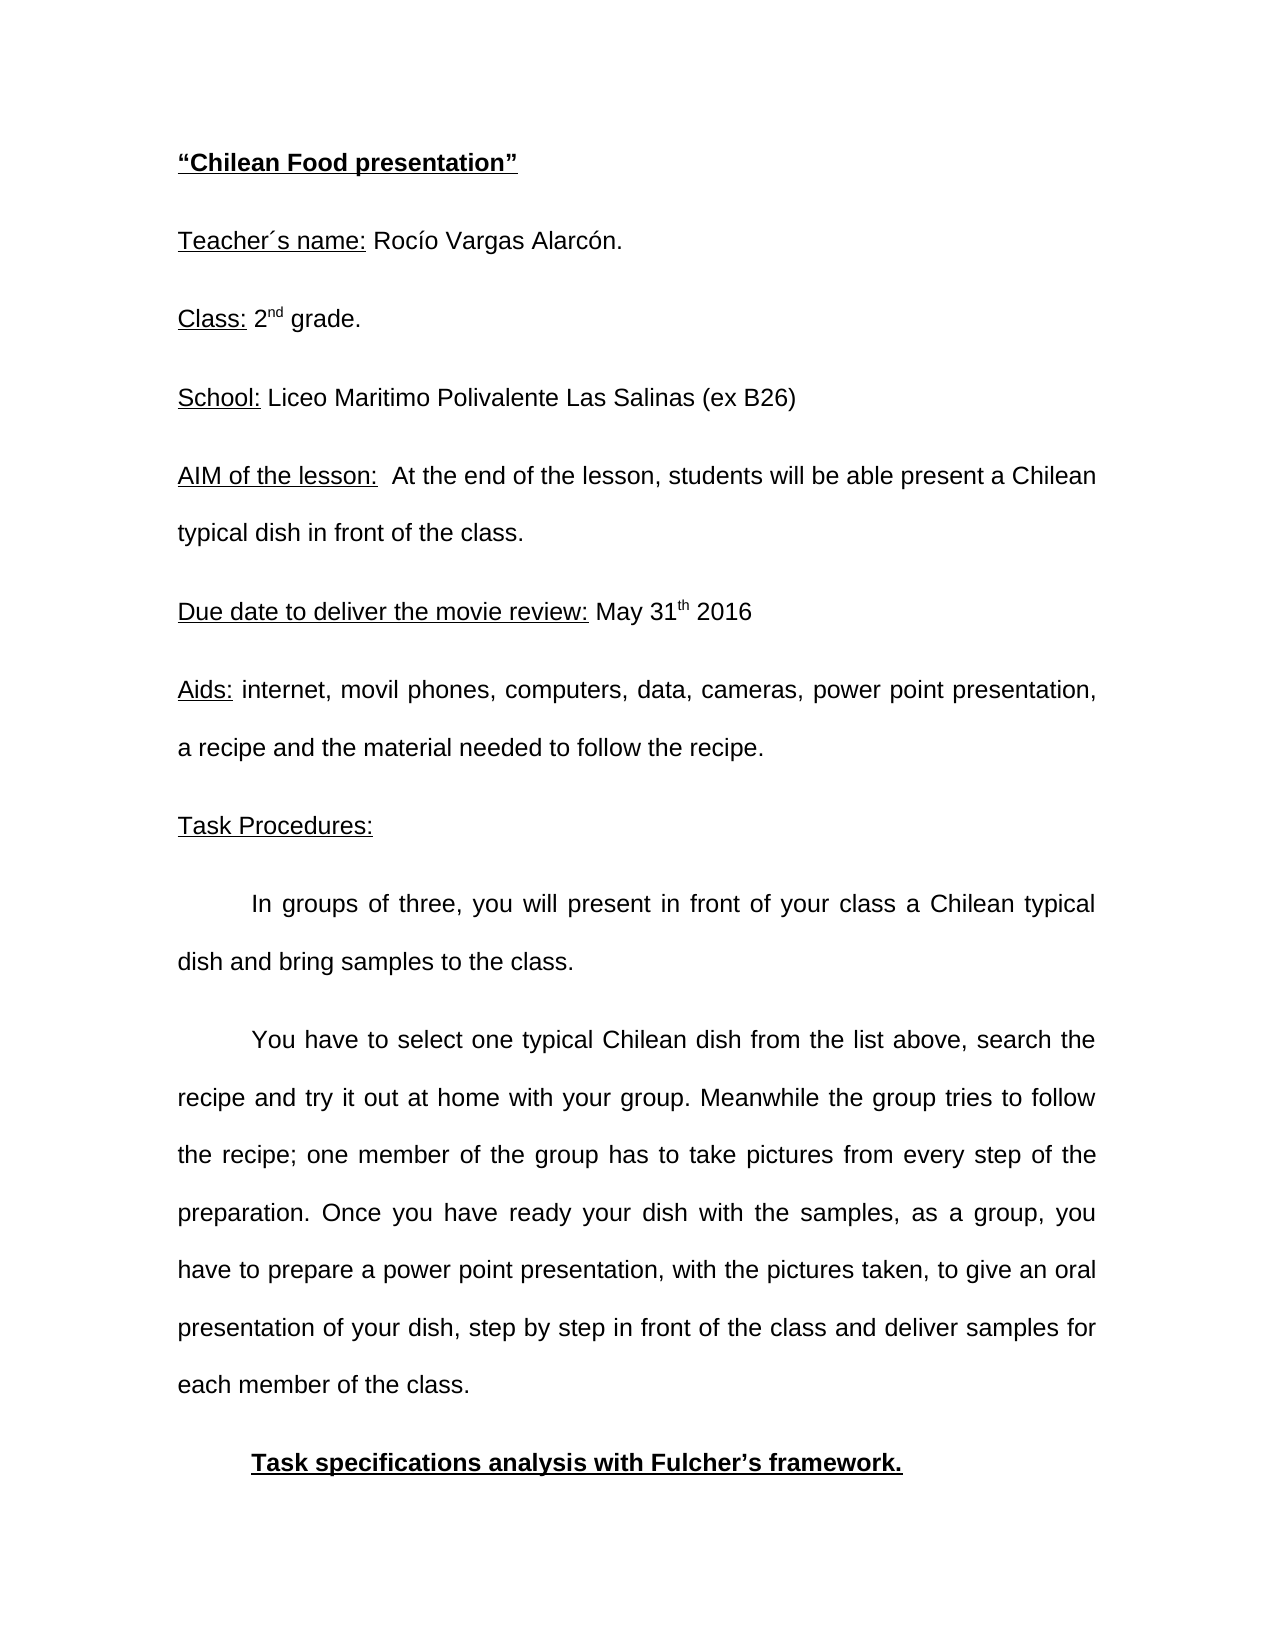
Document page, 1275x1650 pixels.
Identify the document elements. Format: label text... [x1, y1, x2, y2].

text Task specifications analysis with Fulcher’s framework. [177, 1448, 1098, 1477]
text Task Procedures: [177, 811, 1098, 840]
text AIM of the lesson: At the end of the lesson, students will be able present a Chilean typical dish in front of the class. [177, 461, 1098, 547]
text “Chilean Food presentation” [177, 148, 1098, 176]
text Due date to deliver the movie review: May 31th 2016 [177, 597, 1098, 626]
text In groups of three, you will present in front of your class a Chilean typical dish and bring samples to the class. [177, 889, 1098, 976]
text Teacher´s name: Rocío Vargas Alarcón. [177, 226, 1098, 255]
text You have to select one typical Chilean dish from the list above, search the recipe and try it out at home with your group. Meanwhile the group tries to follow the recipe; one member of the group has to take pictures from every step of the preparation. Once you have ready your dish with the samples, as a group, you have to prepare a power point presentation, with the pictures taken, to give an oral presentation of your dish, step by step in front of the class and deliver samples for each member of the class. [177, 1025, 1098, 1399]
text School: Liceo Maritimo Polivalente Las Salinas (ex B26) [177, 383, 1098, 411]
text Aids: internet, movil phones, computers, data, cameras, power point presentation, a recipe and the material needed to follow the recipe. [177, 675, 1098, 761]
text Class: 2nd grade. [177, 304, 1098, 333]
